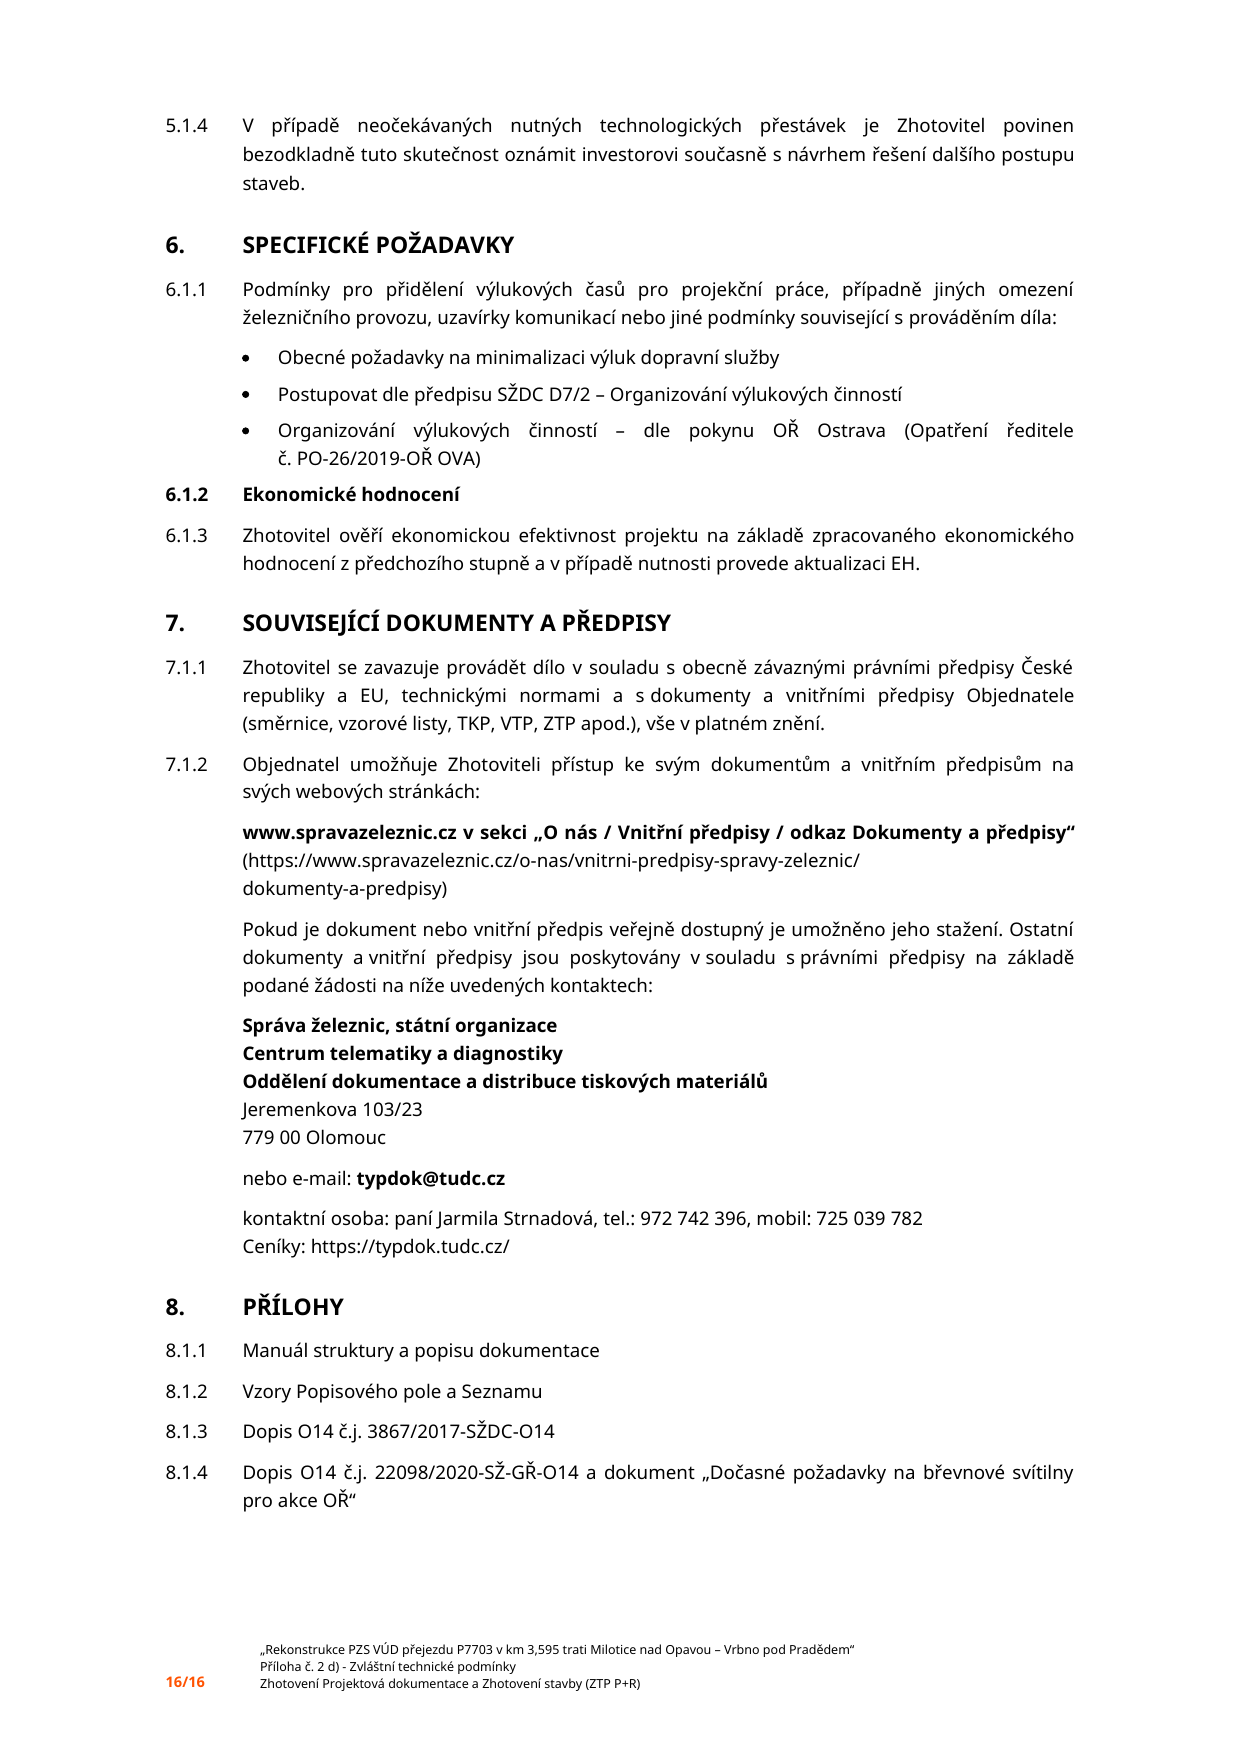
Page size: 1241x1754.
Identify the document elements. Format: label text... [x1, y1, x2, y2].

text SOUVISEJÍCÍ DOKUMENTY A PŘEDPISY [165, 607, 1075, 639]
list Postupovat dle předpisu SŽDC D7/2 – Organizování výlukových činností [242, 381, 1075, 406]
text Zhotovitel ověří ekonomickou efektivnost projektu na základě zpracovaného ekonomického hodnocení z předchozího stupně a v případě nutnosti provede aktualizaci EH. [165, 522, 1075, 576]
text Vzory Popisového pole a Seznamu [165, 1378, 1075, 1404]
text Správa železnic, státní organizace [242, 1012, 1075, 1038]
text Oddělení dokumentace a distribuce tiskových materiálů [242, 1068, 1075, 1094]
text Ekonomické hodnocení [165, 482, 1075, 507]
text SPECIFICKÉ POŽADAVKY [165, 229, 1075, 260]
text Dopis O14 č.j. 22098/2020-SŽ-GŘ-O14 a dokument „Dočasné požadavky na břevnové svítilny pro akce OŘ“ [165, 1459, 1075, 1513]
text kontaktní osoba: paní Jarmila Strnadová, tel.: 972 742 396, mobil: 725 039 782 [242, 1206, 1075, 1231]
text www.spravazeleznic.cz v sekci „O nás / Vnitřní předpisy / odkaz Dokumenty a předpisy“ (https://www.spravazeleznic.cz/o-nas/vnitrni-predpisy-spravy-zeleznic/ dokumenty-a-predpisy) [242, 819, 1075, 901]
text Ceníky: https://typdok.tudc.cz/ [242, 1234, 1075, 1259]
text Zhotovitel se zavazuje provádět dílo v souladu s obecně závaznými právními předpisy České republiky a EU, technickými normami a s dokumenty a vnitřními předpisy Objednatele (směrnice, vzorové listy, TKP, VTP, ZTP apod.), vše v platném znění. [165, 654, 1075, 736]
list Organizování výlukových činností – dle pokynu OŘ Ostrava (Opatření ředitele č. PO-26/2019-OŘ OVA) [242, 417, 1075, 471]
text Podmínky pro přidělení výlukových časů pro projekční práce, případně jiných omezení železničního provozu, uzavírky komunikací nebo jiné podmínky související s prováděním díla: [165, 276, 1075, 329]
text Centrum telematiky a diagnostiky [242, 1041, 1075, 1066]
text 779 00 Olomouc [242, 1124, 1075, 1150]
text V případě neočekávaných nutných technologických přestávek je Zhotovitel povinen bezodkladně tuto skutečnost oznámit investorovi současně s návrhem řešení dalšího postupu staveb. [165, 112, 1075, 196]
text nebo e-mail: typdok@tudc.cz [242, 1165, 1075, 1191]
text Dopis O14 č.j. 3867/2017-SŽDC-O14 [165, 1419, 1075, 1444]
text Jeremenkova 103/23 [242, 1097, 1075, 1122]
text Manuál struktury a popisu dokumentace [165, 1338, 1075, 1363]
text Pokud je dokument nebo vnitřní předpis veřejně dostupný je umožněno jeho stažení. Ostatní dokumenty a vnitřní předpisy jsou poskytovány v souladu s právními předpisy na základě podané žádosti na níže uvedených kontaktech: [242, 916, 1075, 997]
text Objednatel umožňuje Zhotoviteli přístup ke svým dokumentům a vnitřním předpisům na svých webových stránkách: [165, 751, 1075, 804]
text PŘÍLOHY [165, 1291, 1075, 1322]
list Obecné požadavky na minimalizaci výluk dopravní služby [242, 344, 1075, 370]
